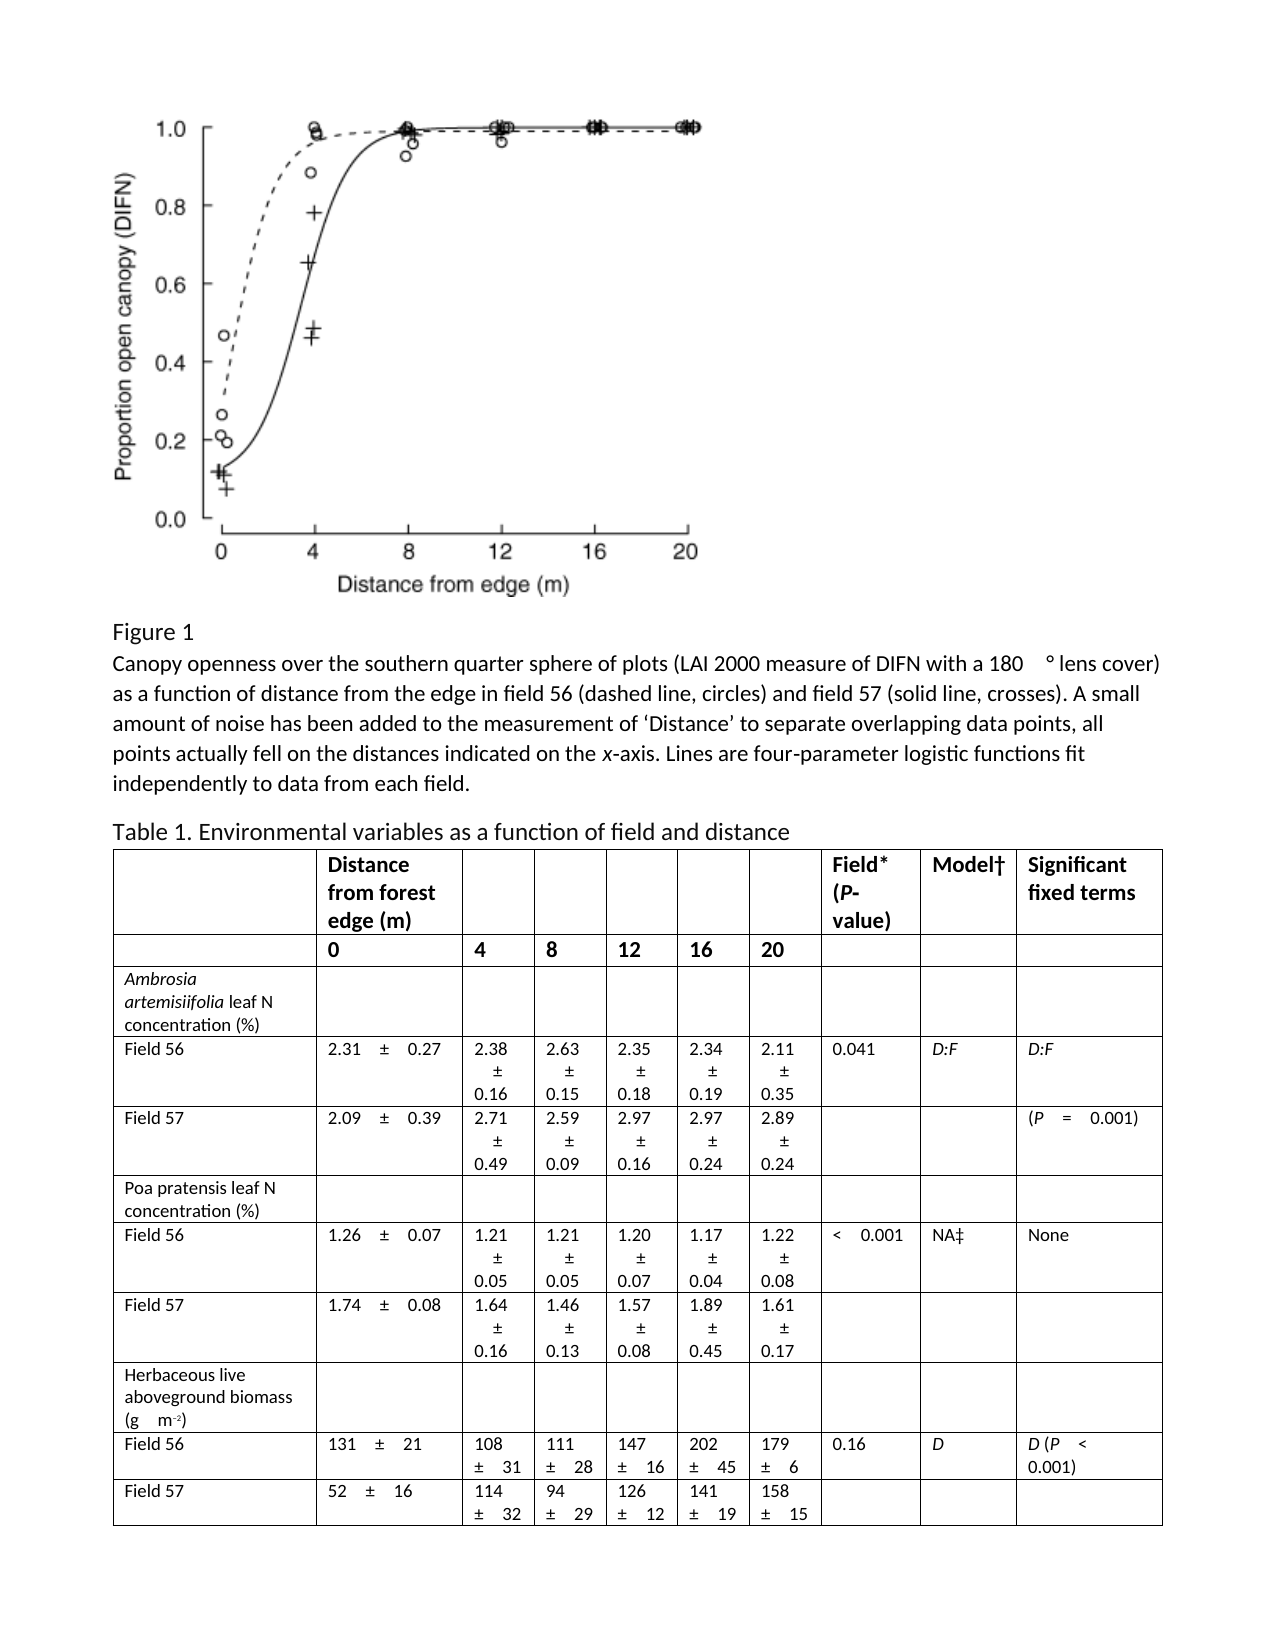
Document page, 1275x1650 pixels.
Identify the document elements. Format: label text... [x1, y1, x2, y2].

table_cell [921, 1363, 1016, 1432]
table_cell 94 ± 29 [535, 1480, 606, 1525]
table_header [607, 850, 677, 934]
table_cell [822, 1480, 920, 1525]
table_cell (P = 0.001) [1017, 1107, 1162, 1175]
table_cell [822, 967, 920, 1036]
table_cell 114 ± 32 [463, 1480, 534, 1525]
table_cell 20 [750, 935, 821, 966]
subtitle Table 1. Environmental variables as a function of field and distance [112, 816, 1162, 847]
table_cell D:F [921, 1037, 1016, 1106]
table_cell 0.16 [822, 1433, 920, 1478]
table_cell [822, 935, 920, 966]
table_cell 1.26 ± 0.07 [317, 1223, 462, 1292]
table_cell Field 57 [114, 1480, 316, 1525]
table_cell 1.89 ± 0.45 [678, 1293, 749, 1362]
table_cell [921, 1293, 1016, 1362]
table_cell [1017, 967, 1162, 1036]
table_cell NA‡ [921, 1223, 1016, 1292]
table_cell 1.17 ± 0.04 [678, 1223, 749, 1292]
table_cell [607, 1176, 677, 1222]
table_cell 0.041 [822, 1037, 920, 1106]
table_cell [1017, 1293, 1162, 1362]
table_cell Poa pratensis leaf N concentration (%) [114, 1176, 316, 1222]
table_cell [750, 1363, 821, 1432]
table_cell 0 [317, 935, 462, 966]
table_cell 2.71 ± 0.49 [463, 1107, 534, 1175]
table_cell [607, 967, 677, 1036]
table_cell 179 ± 6 [750, 1433, 821, 1478]
table_header Field* (P‐value) [822, 850, 920, 934]
table_cell [317, 1363, 462, 1432]
table_cell [1017, 1176, 1162, 1222]
table_cell Ambrosia artemisiifolia leaf N concentration (%) [114, 967, 316, 1036]
table_cell 1.21 ± 0.05 [463, 1223, 534, 1292]
table_cell 202 ± 45 [678, 1433, 749, 1478]
table_cell [921, 1107, 1016, 1175]
table_cell [535, 1363, 606, 1432]
table_cell 2.11 ± 0.35 [750, 1037, 821, 1106]
table_cell D (P < 0.001) [1017, 1433, 1162, 1478]
table_header Distance from forest edge (m) [317, 850, 462, 934]
table_cell [750, 967, 821, 1036]
table_cell 2.38 ± 0.16 [463, 1037, 534, 1106]
table_cell Field 56 [114, 1223, 316, 1292]
table_cell [822, 1363, 920, 1432]
table_cell [535, 1176, 606, 1222]
table_cell 2.97 ± 0.24 [678, 1107, 749, 1175]
table_cell Herbaceous live aboveground biomass (g m−2) [114, 1363, 316, 1432]
table_cell [607, 1363, 677, 1432]
table_cell 2.35 ± 0.18 [607, 1037, 677, 1106]
table_cell 4 [463, 935, 534, 966]
table_cell [535, 967, 606, 1036]
table_cell [463, 1176, 534, 1222]
table_cell < 0.001 [822, 1223, 920, 1292]
subtitle Figure 1 [112, 616, 1162, 646]
table_cell Field 57 [114, 1107, 316, 1175]
table_cell 2.59 ± 0.09 [535, 1107, 606, 1175]
table_cell [114, 935, 316, 966]
table_cell 1.22 ± 0.08 [750, 1223, 821, 1292]
table_cell [317, 1176, 462, 1222]
table_cell 141 ± 19 [678, 1480, 749, 1525]
table_cell [678, 1176, 749, 1222]
table_cell 2.63 ± 0.15 [535, 1037, 606, 1106]
table_cell 111 ± 28 [535, 1433, 606, 1478]
table_cell [822, 1176, 920, 1222]
picture [112, 112, 707, 597]
table_cell 52 ± 16 [317, 1480, 462, 1525]
table_cell 12 [607, 935, 677, 966]
table_cell 1.21 ± 0.05 [535, 1223, 606, 1292]
table_cell [921, 1176, 1016, 1222]
table_cell Field 57 [114, 1293, 316, 1362]
table_cell 158 ± 15 [750, 1480, 821, 1525]
table_cell [463, 1363, 534, 1432]
table_cell 126 ± 12 [607, 1480, 677, 1525]
table_cell [1017, 1480, 1162, 1525]
table_header Model† [921, 850, 1016, 934]
table_cell [463, 967, 534, 1036]
table_cell D [921, 1433, 1016, 1478]
table_header Significant fixed terms [1017, 850, 1162, 934]
table_cell [317, 967, 462, 1036]
table_cell 1.74 ± 0.08 [317, 1293, 462, 1362]
table_cell 2.97 ± 0.16 [607, 1107, 677, 1175]
table_cell 131 ± 21 [317, 1433, 462, 1478]
table_cell [678, 1363, 749, 1432]
table_cell 1.57 ± 0.08 [607, 1293, 677, 1362]
table_cell [1017, 1363, 1162, 1432]
table_header [750, 850, 821, 934]
table_cell None [1017, 1223, 1162, 1292]
table_cell [678, 967, 749, 1036]
table_cell 2.09 ± 0.39 [317, 1107, 462, 1175]
table_cell 108 ± 31 [463, 1433, 534, 1478]
table_cell [822, 1293, 920, 1362]
table_cell 1.20 ± 0.07 [607, 1223, 677, 1292]
table_cell 2.34 ± 0.19 [678, 1037, 749, 1106]
table_cell 1.46 ± 0.13 [535, 1293, 606, 1362]
table_header [678, 850, 749, 934]
table_cell 1.61 ± 0.17 [750, 1293, 821, 1362]
text Canopy openness over the southern quarter sphere of plots (LAI 2000 measure of DIFN with a 180 ° lens cover) as a function of distance from the edge in field 56 (dashed line, circles) and field 57 (solid line, crosses). A small amount of noise has been added to the measurement of ‘Distance’ to separate overlapping data points, all points actually fell on the distances indicated on the x‐axis. Lines are four‐parameter logistic functions fit independently to data from each field. [112, 649, 1162, 797]
table_cell [822, 1107, 920, 1175]
table_cell [750, 1176, 821, 1222]
table_cell 8 [535, 935, 606, 966]
table_cell 16 [678, 935, 749, 966]
table_cell [921, 1480, 1016, 1525]
table_cell D:F [1017, 1037, 1162, 1106]
table_cell [921, 967, 1016, 1036]
table_header [535, 850, 606, 934]
table_cell 2.31 ± 0.27 [317, 1037, 462, 1106]
table_header [463, 850, 534, 934]
table_cell Field 56 [114, 1037, 316, 1106]
table_cell 1.64 ± 0.16 [463, 1293, 534, 1362]
table_cell Field 56 [114, 1433, 316, 1478]
table_header [114, 850, 316, 934]
table_cell [921, 935, 1016, 966]
table_cell 147 ± 16 [607, 1433, 677, 1478]
table_cell [1017, 935, 1162, 966]
table_cell 2.89 ± 0.24 [750, 1107, 821, 1175]
